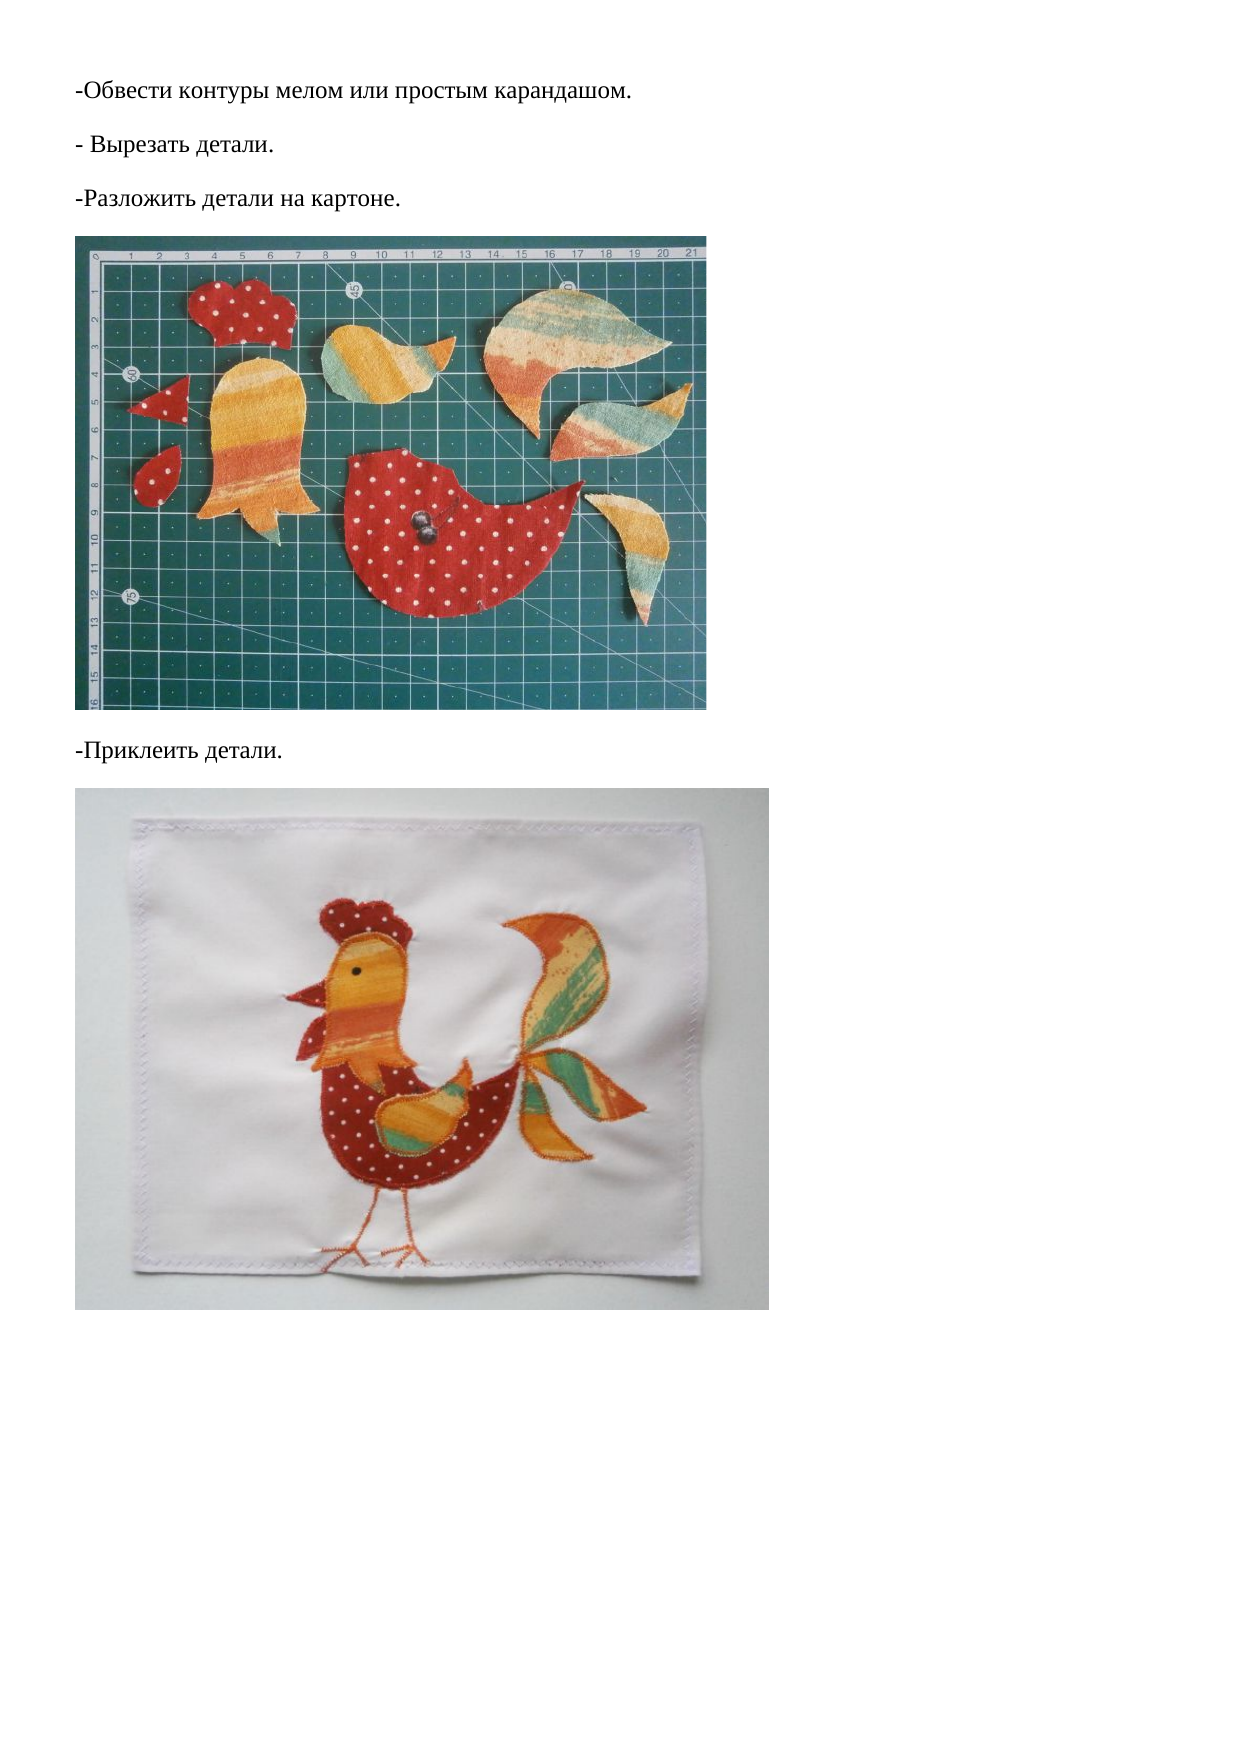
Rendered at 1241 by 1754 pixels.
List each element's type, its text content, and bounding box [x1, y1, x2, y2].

text -Разложить детали на картоне. [75, 183, 1165, 211]
text - Вырезать детали. [75, 129, 1165, 158]
picture [75, 788, 769, 1310]
text -Обвести контуры мелом или простым карандашом. [75, 75, 1165, 104]
picture [75, 236, 707, 710]
text -Приклеить детали. [75, 735, 1165, 764]
